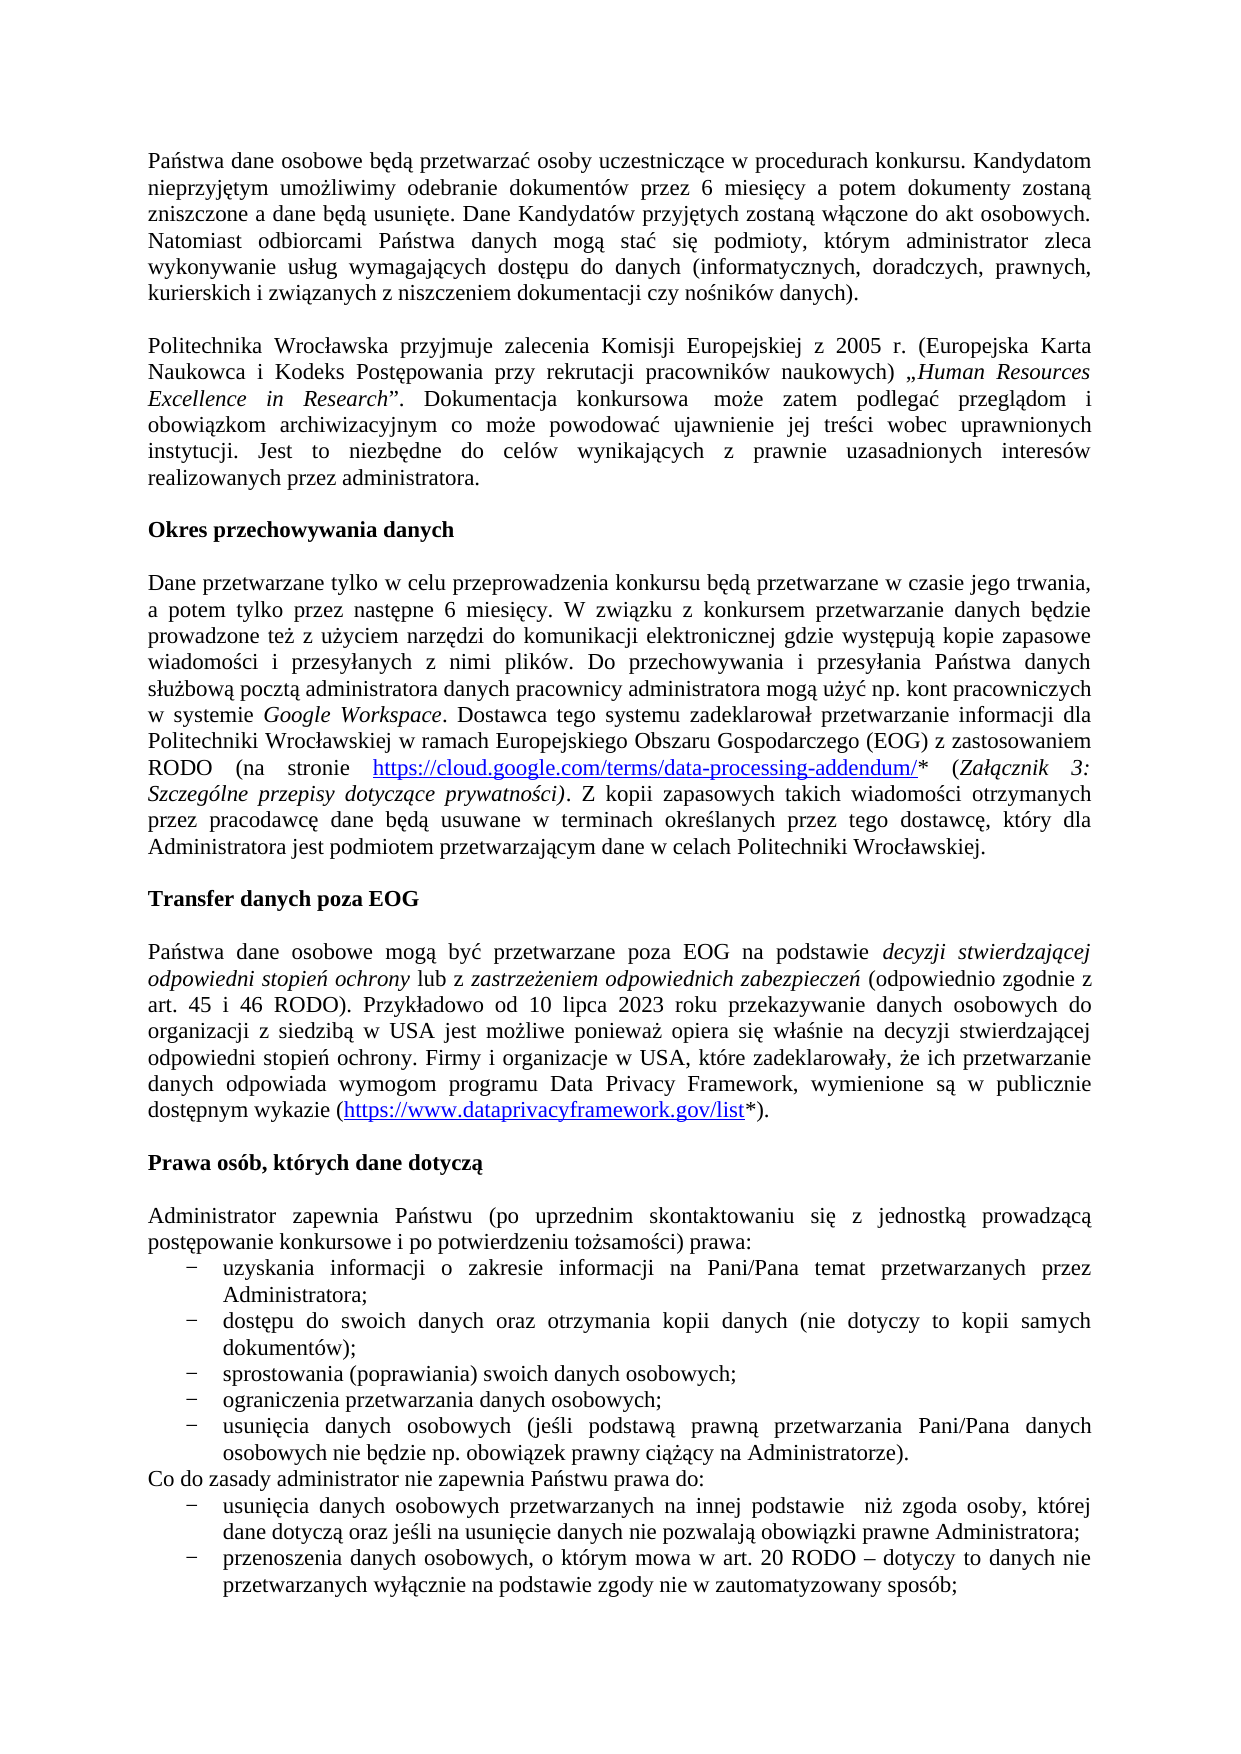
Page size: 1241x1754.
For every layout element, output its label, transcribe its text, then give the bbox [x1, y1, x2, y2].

list przenoszenia danych osobowych, o którym mowa w art. 20 RODO – dotyczy to danych nie przetwarzanych wyłącznie na podstawie zgody nie w zautomatyzowany sposób; [185, 1544, 1093, 1597]
list dostępu do swoich danych oraz otrzymania kopii danych (nie dotyczy to kopii samych dokumentów); [185, 1307, 1093, 1360]
text Państwa dane osobowe mogą być przetwarzane poza EOG na podstawie decyzji stwierdzającej odpowiedni stopień ochrony lub z zastrzeżeniem odpowiednich zabezpieczeń (odpowiednio zgodnie z art. 45 i 46 RODO). Przykładowo od 10 lipca 2023 roku przekazywanie danych osobowych do organizacji z siedzibą w USA jest możliwe ponieważ opiera się właśnie na decyzji stwierdzającej odpowiedni stopień ochrony. Firmy i organizacje w USA, które zadeklarowały, że ich przetwarzanie danych odpowiada wymogom programu Data Privacy Framework, wymienione są w publicznie dostępnym wykazie (https://www.dataprivacyframework.gov/list*). [148, 938, 1093, 1123]
text Prawa osób, których dane dotyczą [148, 1149, 1093, 1175]
text Co do zasady administrator nie zapewnia Państwu prawa do: [148, 1465, 1093, 1492]
text Administrator zapewnia Państwu (po uprzednim skontaktowaniu się z jednostką prowadzącą postępowanie konkursowe i po potwierdzeniu tożsamości) prawa: [148, 1202, 1093, 1254]
text Transfer danych poza EOG [148, 886, 1093, 912]
text Okres przechowywania danych [148, 517, 1093, 543]
list ograniczenia przetwarzania danych osobowych; [185, 1386, 1093, 1413]
list uzyskania informacji o zakresie informacji na Pani/Pana temat przetwarzanych przez Administratora; [185, 1254, 1093, 1307]
text Państwa dane osobowe będą przetwarzać osoby uczestniczące w procedurach konkursu. Kandydatom nieprzyjętym umożliwimy odebranie dokumentów przez 6 miesięcy a potem dokumenty zostaną zniszczone a dane będą usunięte. Dane Kandydatów przyjętych zostaną włączone do akt osobowych. Natomiast odbiorcami Państwa danych mogą stać się podmioty, którym administrator zleca wykonywanie usług wymagających dostępu do danych (informatycznych, doradczych, prawnych, kurierskich i związanych z niszczeniem dokumentacji czy nośników danych). [148, 148, 1093, 306]
list usunięcia danych osobowych (jeśli podstawą prawną przetwarzania Pani/Pana danych osobowych nie będzie np. obowiązek prawny ciążący na Administratorze). [185, 1413, 1093, 1465]
list sprostowania (poprawiania) swoich danych osobowych; [185, 1360, 1093, 1386]
text Dane przetwarzane tylko w celu przeprowadzenia konkursu będą przetwarzane w czasie jego trwania, a potem tylko przez następne 6 miesięcy. W związku z konkursem przetwarzanie danych będzie prowadzone też z użyciem narzędzi do komunikacji elektronicznej gdzie występują kopie zapasowe wiadomości i przesyłanych z nimi plików. Do przechowywania i przesyłania Państwa danych służbową pocztą administratora danych pracownicy administratora mogą użyć np. kont pracowniczych w systemie Google Workspace. Dostawca tego systemu zadeklarował przetwarzanie informacji dla Politechniki Wrocławskiej w ramach Europejskiego Obszaru Gospodarczego (EOG) z zastosowaniem RODO (na stronie https://cloud.google.com/terms/data-processing-addendum/* (Załącznik 3: Szczególne przepisy dotyczące prywatności). Z kopii zapasowych takich wiadomości otrzymanych przez pracodawcę dane będą usuwane w terminach określanych przez tego dostawcę, który dla Administratora jest podmiotem przetwarzającym dane w celach Politechniki Wrocławskiej. [148, 569, 1093, 859]
list usunięcia danych osobowych przetwarzanych na innej podstawie niż zgoda osoby, której dane dotyczą oraz jeśli na usunięcie danych nie pozwalają obowiązki prawne Administratora; [185, 1492, 1093, 1544]
text Politechnika Wrocławska przyjmuje zalecenia Komisji Europejskiej z 2005 r. (Europejska Karta Naukowca i Kodeks Postępowania przy rekrutacji pracowników naukowych) „Human Resources Excellence in Research”. Dokumentacja konkursowa może zatem podlegać przeglądom i obowiązkom archiwizacyjnym co może powodować ujawnienie jej treści wobec uprawnionych instytucji. Jest to niezbędne do celów wynikających z prawnie uzasadnionych interesów realizowanych przez administratora. [148, 332, 1093, 490]
